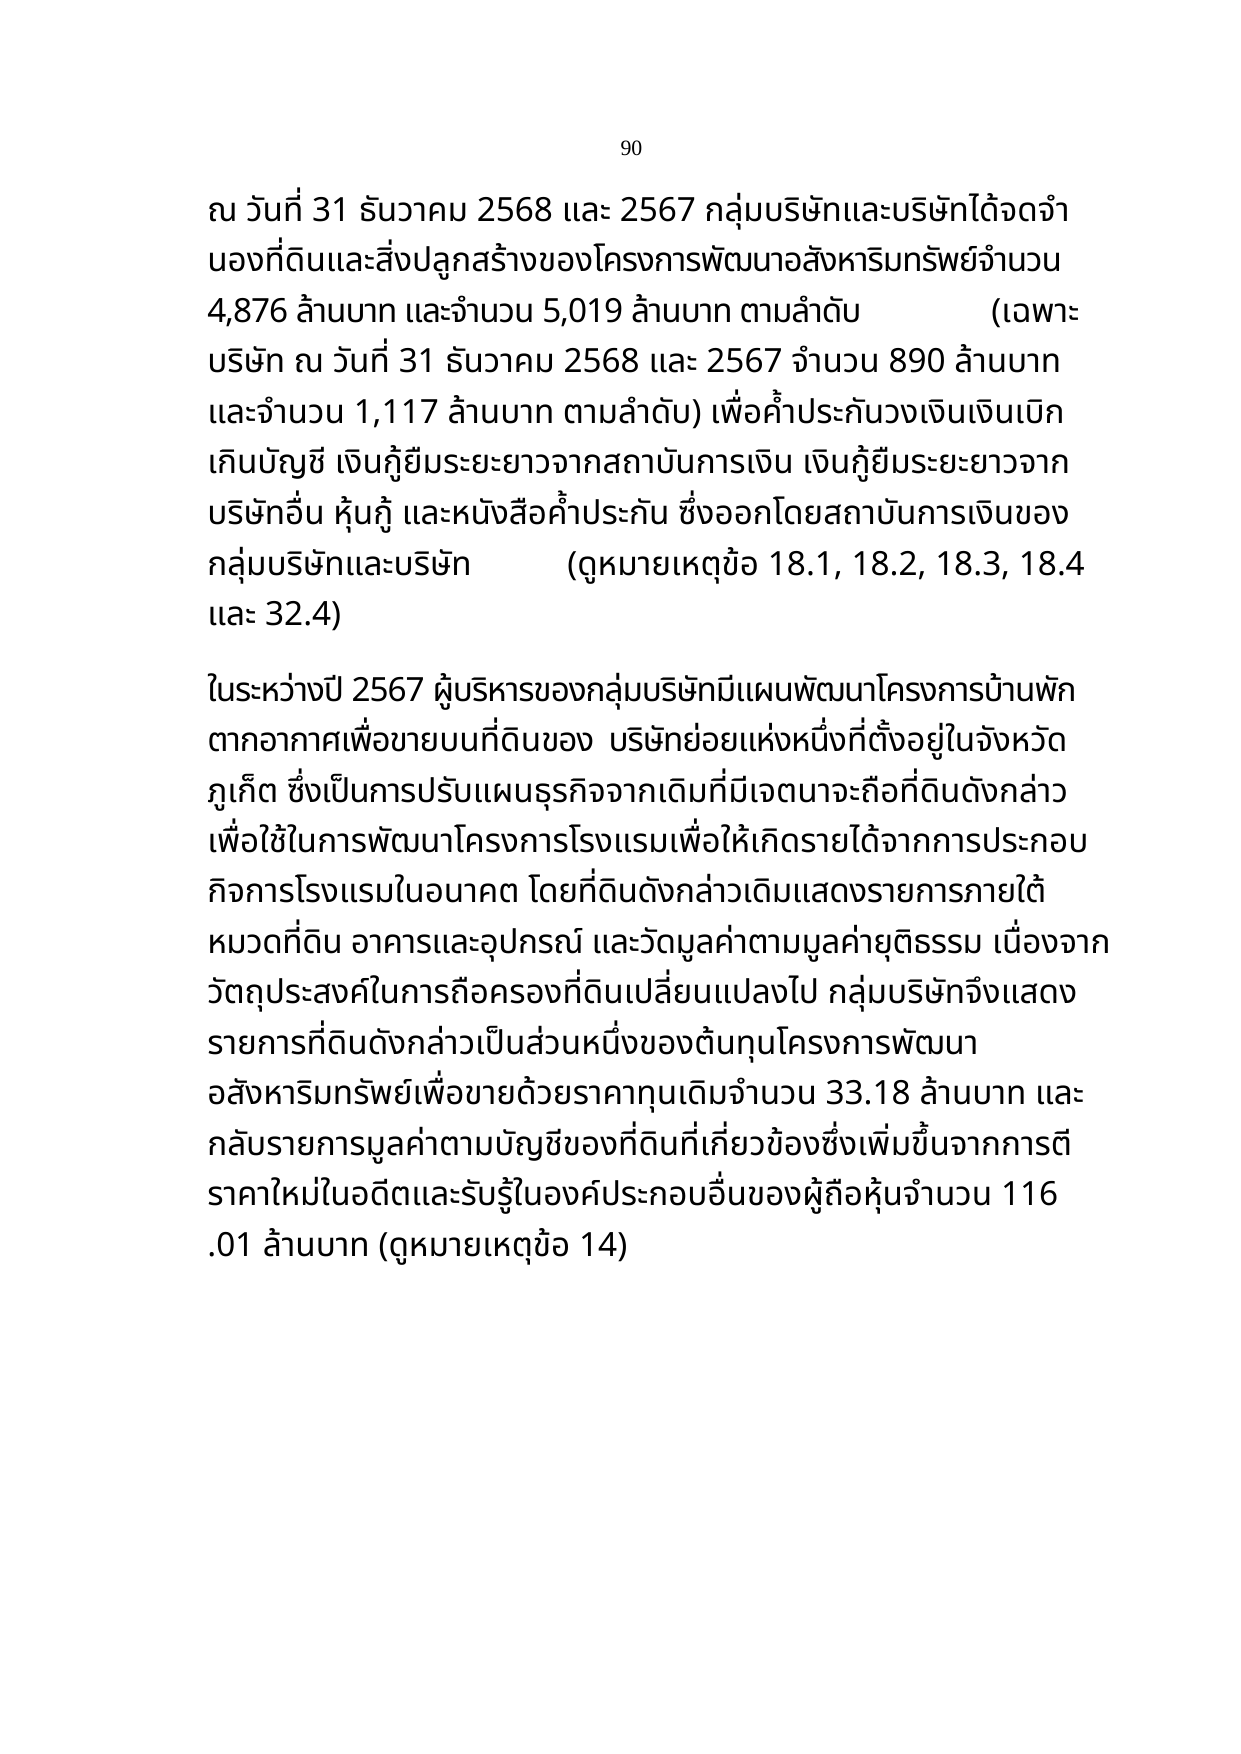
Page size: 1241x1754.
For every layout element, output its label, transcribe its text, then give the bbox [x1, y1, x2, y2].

text ในระหว่างปี 2567 ผู้บริหารของกลุ่มบริษัทมีแผนพัฒนาโครงการบ้านพักตากอากาศเพื่อขายบนที่ดินของ บริษัทย่อยแห่งหนึ่งที่ตั้งอยู่ในจังหวัดภูเก็ต ซึ่งเป็นการปรับแผนธุรกิจจากเดิมที่มีเจตนาจะถือที่ดินดังกล่าวเพื่อใช้ในการพัฒนาโครงการโรงแรมเพื่อให้เกิดรายได้จากการประกอบกิจการโรงแรมในอนาคต โดยที่ดินดังกล่าวเดิมแสดงรายการภายใต้หมวดที่ดิน อาคารและอุปกรณ์ และวัดมูลค่าตามมูลค่ายุติธรรม เนื่องจากวัตถุประสงค์ในการถือครองที่ดินเปลี่ยนแปลงไป กลุ่มบริษัทจึงแสดงรายการที่ดินดังกล่าวเป็นส่วนหนึ่งของต้นทุนโครงการพัฒนาอสังหาริมทรัพย์เพื่อขายด้วยราคาทุนเดิมจำนวน 33.18 ล้านบาท และกลับรายการมูลค่าตามบัญชีของที่ดินที่เกี่ยวข้องซึ่งเพิ่มขึ้นจากการตีราคาใหม่ในอดีตและรับรู้ในองค์ประกอบอื่นของผู้ถือหุ้นจำนวน 116.01 ล้านบาท (ดูหมายเหตุข้อ 14) [207, 666, 1113, 1271]
text ณ วันที่ 31 ธันวาคม 2568 และ 2567 กลุ่มบริษัทและบริษัทได้จดจำนองที่ดินและสิ่งปลูกสร้างของโครงการพัฒนาอสังหาริมทรัพย์จำนวน 4,876 ล้านบาท และจำนวน 5,019 ล้านบาท ตามลำดับ (เฉพาะบริษัท ณ วันที่ 31 ธันวาคม 2568 และ 2567 จำนวน 890 ล้านบาท และจำนวน 1,117 ล้านบาท ตามลำดับ) เพื่อค้ำประกันวงเงินเงินเบิกเกินบัญชี เงินกู้ยืมระยะยาวจากสถาบันการเงิน เงินกู้ยืมระยะยาวจากบริษัทอื่น หุ้นกู้ และหนังสือค้ำประกัน ซึ่งออกโดยสถาบันการเงินของกลุ่มบริษัทและบริษัท (ดูหมายเหตุข้อ 18.1, 18.2, 18.3, 18.4 และ 32.4) [207, 186, 1113, 641]
